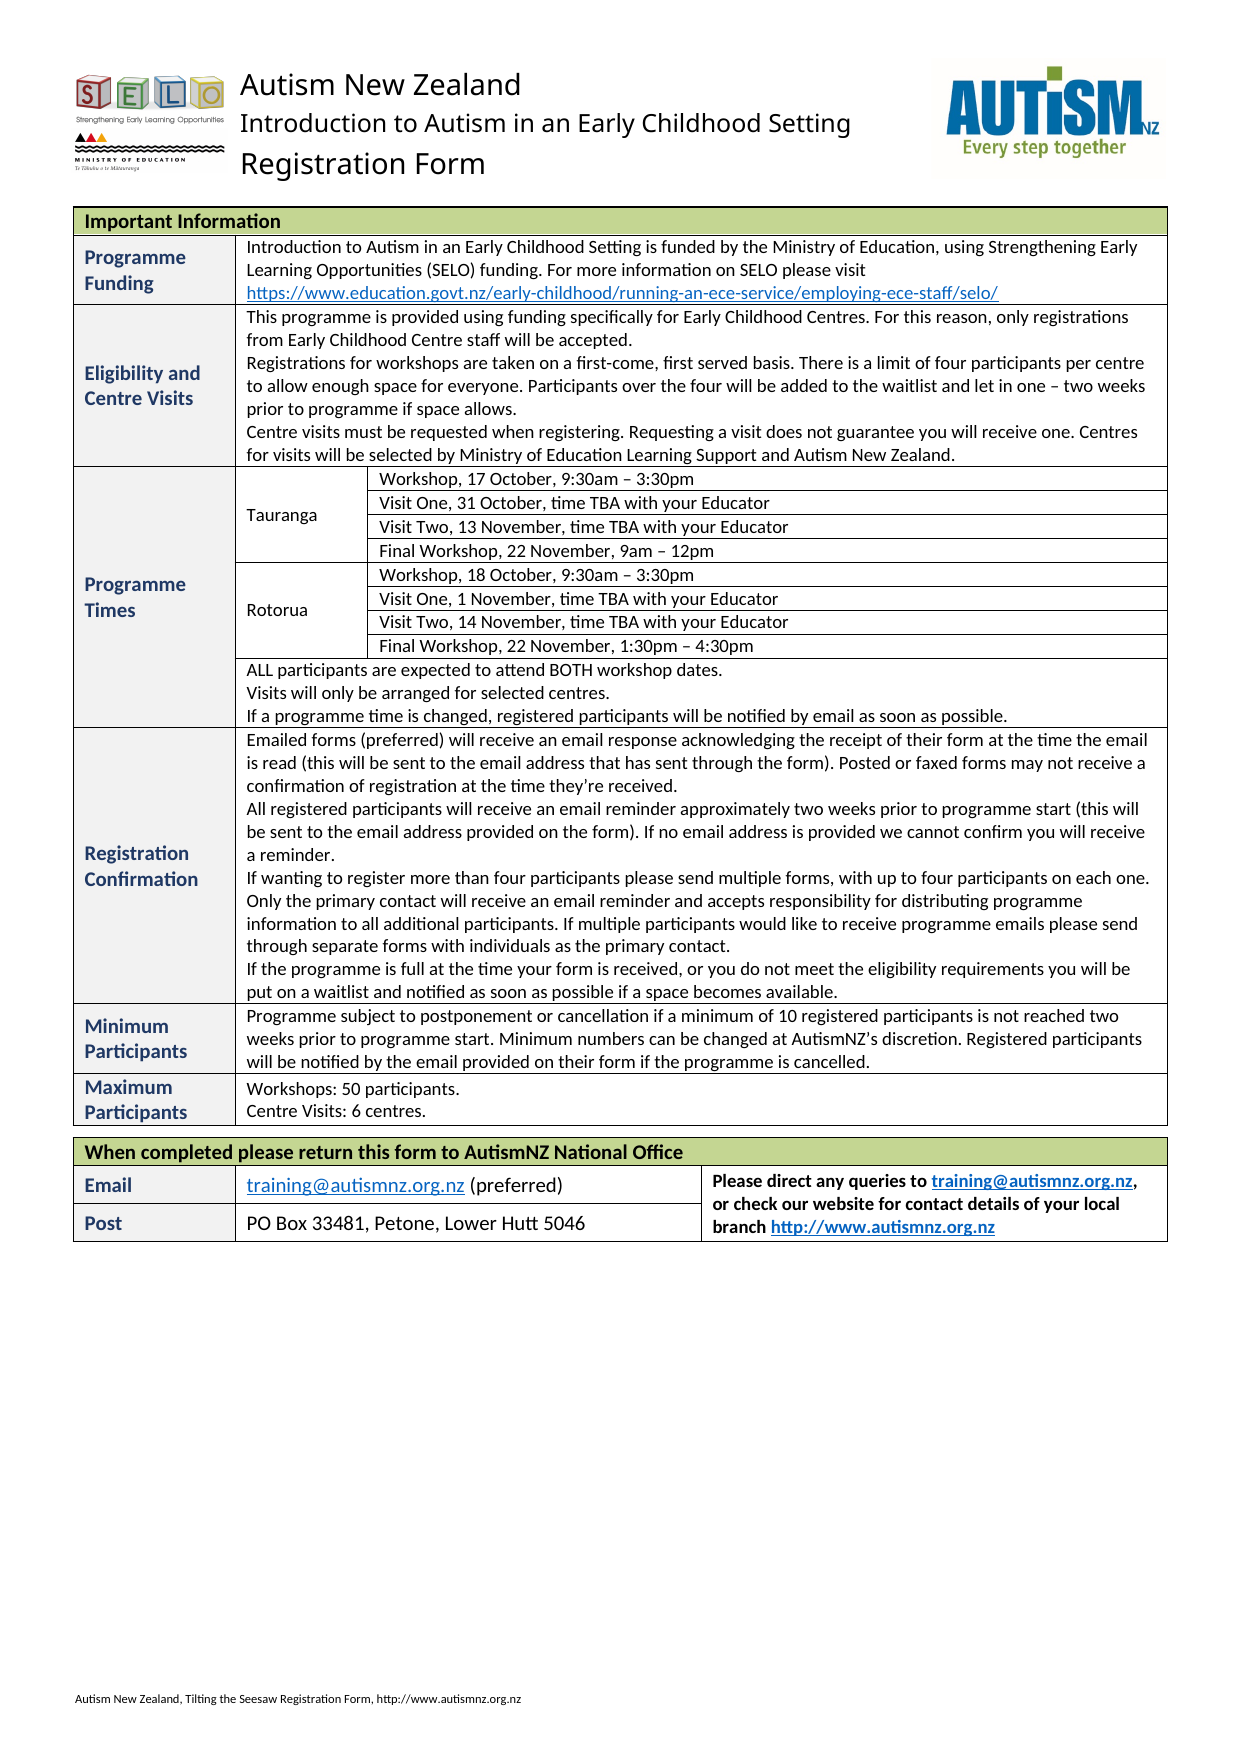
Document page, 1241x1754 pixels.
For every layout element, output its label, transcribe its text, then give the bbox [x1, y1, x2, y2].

table_cell Tauranga [236, 467, 367, 562]
table_cell training@autismnz.org.nz (preferred) [236, 1166, 701, 1203]
picture [71, 128, 228, 173]
table_cell Maximum Participants [74, 1074, 235, 1125]
table_cell Final Workshop, 22 November, 1:30pm – 4:30pm [368, 635, 1167, 657]
table_cell Please direct any queries to training@autismnz.org.nz, or check our website for contact details of your local branch http://www.autismnz.org.nz [702, 1166, 1167, 1241]
table_cell Minimum Participants [74, 1004, 235, 1073]
table_cell Post [74, 1204, 235, 1241]
table_header When completed please return this form to AutismNZ National Office [74, 1138, 1167, 1165]
table_cell Visit One, 31 October, time TBA with your Educator [368, 491, 1167, 514]
table_header Important Information [74, 208, 1167, 234]
table_cell Programme subject to postponement or cancellation if a minimum of 10 registered participants is not reached two weeks prior to programme start. Minimum numbers can be changed at AutismNZ’s discretion. Registered participants will be notified by the email provided on their form if the programme is cancelled. [236, 1004, 1167, 1073]
table_cell Programme Times [74, 467, 235, 727]
table_cell Email [74, 1166, 235, 1203]
table_cell Final Workshop, 22 November, 9am – 12pm [368, 539, 1167, 562]
picture [68, 66, 231, 127]
table_cell Programme Funding [74, 236, 235, 304]
table_cell Visit One, 1 November, time TBA with your Educator [368, 587, 1167, 609]
table_cell Workshop, 18 October, 9:30am – 3:30pm [368, 563, 1167, 586]
table_cell Eligibility and Centre Visits [74, 305, 235, 466]
table_cell Registration Confirmation [74, 728, 235, 1003]
table_cell Visit Two, 13 November, time TBA with your Educator [368, 515, 1167, 538]
table_cell PO Box 33481, Petone, Lower Hutt 5046 [236, 1204, 701, 1241]
table_cell Visit Two, 14 November, time TBA with your Educator [368, 611, 1167, 633]
table_cell Rotorua [236, 563, 367, 657]
table_cell Workshop, 17 October, 9:30am – 3:30pm [368, 467, 1167, 490]
table_cell Workshops: 50 participants. Centre Visits: 6 centres. [236, 1074, 1167, 1125]
table_cell This programme is provided using funding specifically for Early Childhood Centres. For this reason, only registrations from Early Childhood Centre staff will be accepted. Registrations for workshops are taken on a first-come, first served basis. There is a limit of four participants per centre to allow enough space for everyone. Participants over the four will be added to the waitlist and let in one – two weeks prior to programme if space allows. Centre visits must be requested when registering. Requesting a visit does not guarantee you will receive one. Centres for visits will be selected by Ministry of Education Learning Support and Autism New Zealand. [236, 305, 1167, 466]
picture [931, 58, 1167, 179]
table_cell Introduction to Autism in an Early Childhood Setting is funded by the Ministry of Education, using Strengthening Early Learning Opportunities (SELO) funding. For more information on SELO please visit https://www.education.govt.nz/early-childhood/running-an-ece-service/employing-ece-staff/selo/ [236, 236, 1167, 304]
table_cell Emailed forms (preferred) will receive an email response acknowledging the receipt of their form at the time the email is read (this will be sent to the email address that has sent through the form). Posted or faxed forms may not receive a confirmation of registration at the time they’re received. All registered participants will receive an email reminder approximately two weeks prior to programme start (this will be sent to the email address provided on the form). If no email address is provided we cannot confirm you will receive a reminder. If wanting to register more than four participants please send multiple forms, with up to four participants on each one. Only the primary contact will receive an email reminder and accepts responsibility for distributing programme information to all additional participants. If multiple participants would like to receive programme emails please send through separate forms with individuals as the primary contact. If the programme is full at the time your form is received, or you do not meet the eligibility requirements you will be put on a waitlist and notified as soon as possible if a space becomes available. [236, 728, 1167, 1003]
table_cell ALL participants are expected to attend BOTH workshop dates. Visits will only be arranged for selected centres. If a programme time is changed, registered participants will be notified by email as soon as possible. [236, 659, 1167, 727]
